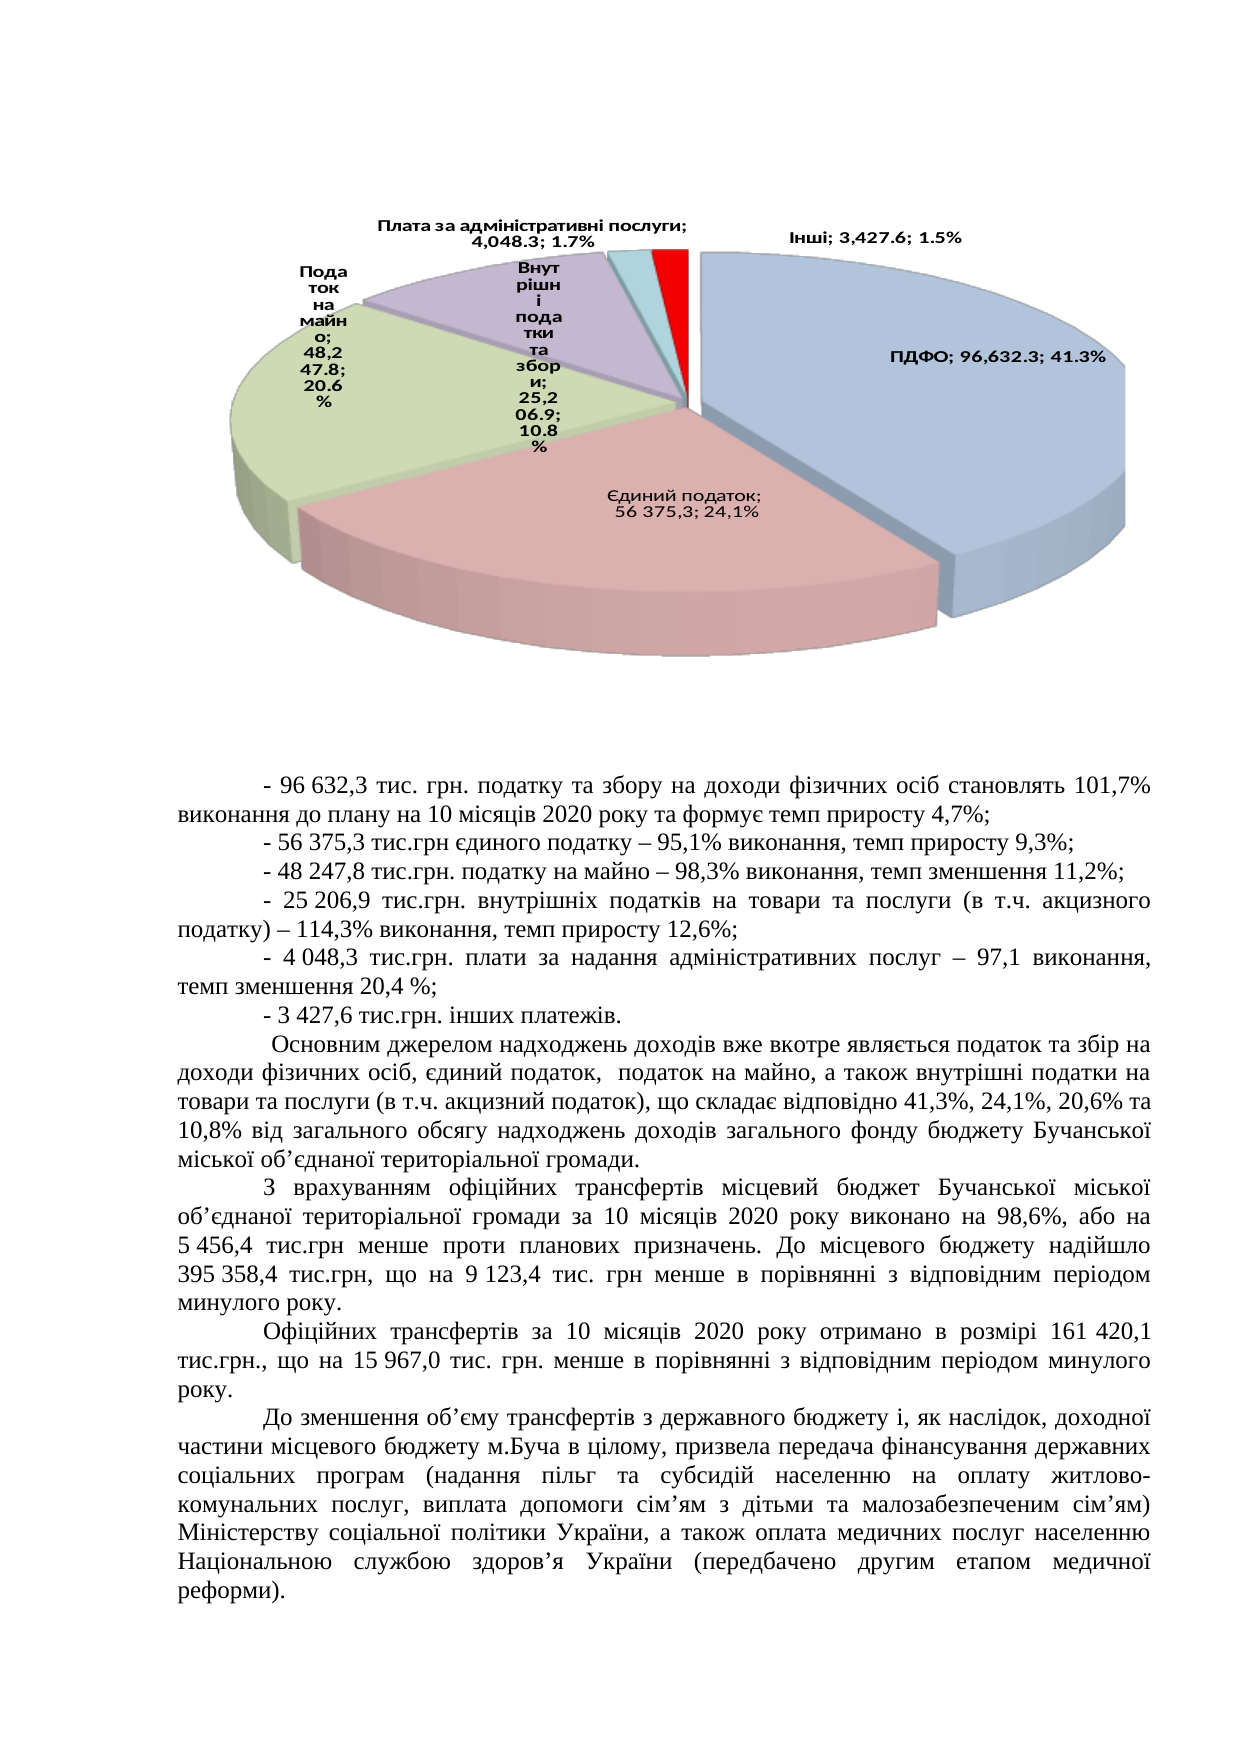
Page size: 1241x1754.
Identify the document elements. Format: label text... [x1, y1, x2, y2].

text До зменшення об’єму трансфертів з державного бюджету і, як наслідок, доходної частини місцевого бюджету м.Буча в цілому, призвела передача фінансування державних соціальних програм (надання пільг та субсидій населенню на оплату житлово-комунальних послуг, виплата допомоги сім’ям з дітьми та малозабезпеченим сім’ям) Міністерству соціальної політики України, а також оплата медичних послуг населенню Національною службою здоров’я України (передбачено другим етапом медичної реформи). [177, 1402, 1152, 1604]
text - 3 427,6 тис.грн. інших платежів. [177, 1000, 1152, 1029]
text - 4 048,3 тис.грн. плати за надання адміністративних послуг – 97,1 виконання, темп зменшення 20,4 %; [177, 942, 1152, 1000]
text Офіційних трансфертів за 10 місяців 2020 року отримано в розмірі 161 420,1 тис.грн., що на 15 967,0 тис. грн. менше в порівнянні з відповідним періодом минулого року. [177, 1316, 1152, 1402]
text З врахуванням офіційних трансфертів місцевий бюджет Бучанської міської об’єднаної територіальної громади за 10 місяців 2020 року виконано на 98,6%, або на 5 456,4 тис.грн менше проти планових призначень. До місцевого бюджету надійшло 395 358,4 тис.грн, що на 9 123,4 тис. грн менше в порівнянні з відповідним періодом минулого року. [177, 1172, 1152, 1316]
text - 25 206,9 тис.грн. внутрішніх податків на товари та послуги (в т.ч. акцизного податку) – 114,3% виконання, темп приросту 12,6%; [177, 885, 1152, 942]
text - 56 375,3 тис.грн єдиного податку – 95,1% виконання, темп приросту 9,3%; [177, 827, 1152, 856]
text - 48 247,8 тис.грн. податку на майно – 98,3% виконання, темп зменшення 11,2%; [177, 856, 1152, 885]
text Основним джерелом надходжень доходів вже вкотре являється податок та збір на доходи фізичних осіб, єдиний податок, податок на майно, а також внутрішні податки на товари та послуги (в т.ч. акцизний податок), що складає відповідно 41,3%, 24,1%, 20,6% та 10,8% від загального обсягу надходжень доходів загального фонду бюджету Бучанської міської об’єднаної територіальної громади. [177, 1029, 1152, 1172]
text - 96 632,3 тис. грн. податку та збору на доходи фізичних осіб становлять 101,7% виконання до плану на 10 місяців 2020 року та формує темп приросту 4,7%; [177, 770, 1152, 827]
